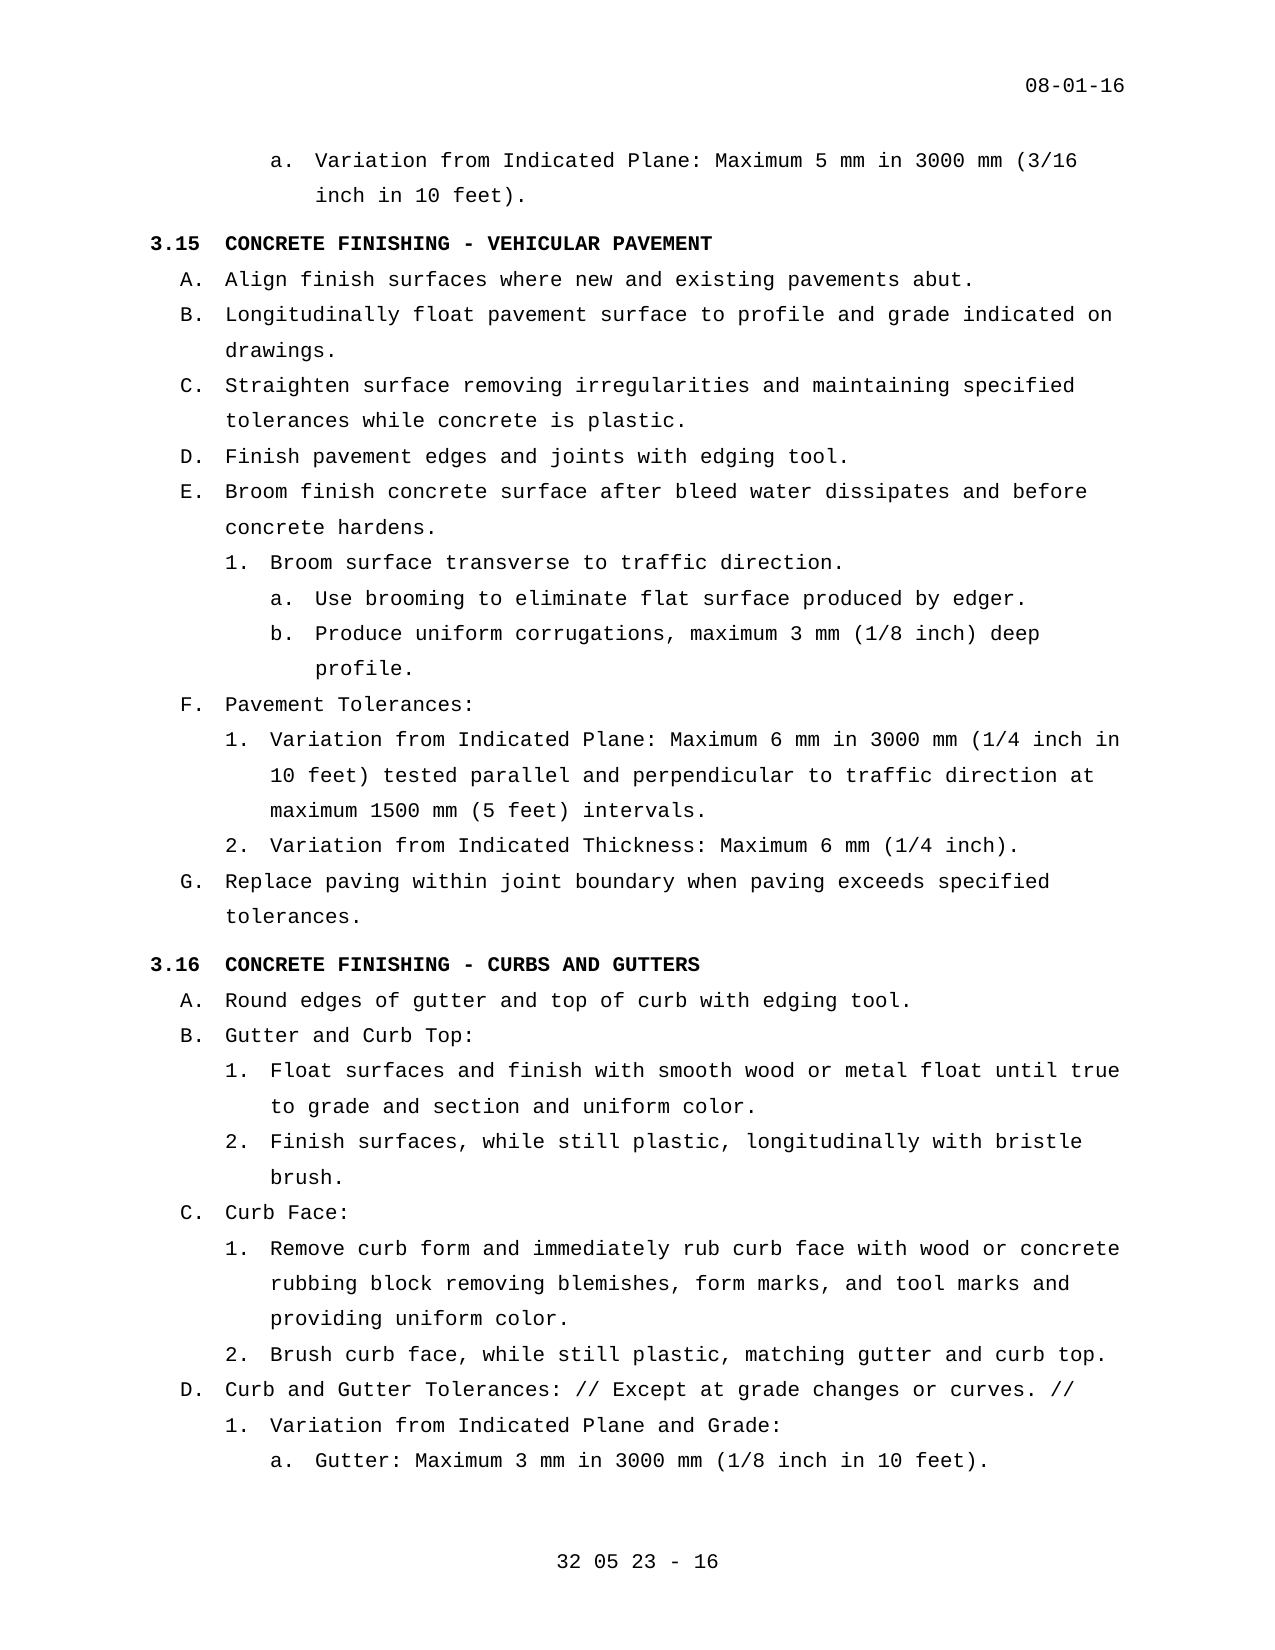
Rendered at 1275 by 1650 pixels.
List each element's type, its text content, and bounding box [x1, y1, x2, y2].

text Curb Face: [180, 1202, 1125, 1226]
text Broom finish concrete surface after bleed water dissipates and before concrete hardens. [180, 481, 1125, 540]
text Finish surfaces, while still plastic, longitudinally with bristle brush. [225, 1131, 1125, 1190]
text Broom surface transverse to traffic direction. [225, 552, 1125, 576]
text Produce uniform corrugations, maximum 3 mm (1/8 inch) deep profile. [270, 623, 1125, 682]
text CONCRETE FINISHING - VEHICULAR PAVEMENT [150, 233, 1125, 257]
text Gutter: Maximum 3 mm in 3000 mm (1/8 inch in 10 feet). [270, 1450, 1125, 1474]
text Variation from Indicated Thickness: Maximum 6 mm (1/4 inch). [225, 835, 1125, 859]
text Finish pavement edges and joints with edging tool. [180, 446, 1125, 469]
text Gutter and Curb Top: [180, 1025, 1125, 1049]
text Round edges of gutter and top of curb with edging tool. [180, 989, 1125, 1013]
text Brush curb face, while still plastic, matching gutter and curb top. [225, 1344, 1125, 1367]
text Variation from Indicated Plane: Maximum 6 mm in 3000 mm (1/4 inch in 10 feet) tested parallel and perpendicular to traffic direction at maximum 1500 mm (5 feet) intervals. [225, 729, 1125, 824]
text Pavement Tolerances: [180, 694, 1125, 717]
text Align finish surfaces where new and existing pavements abut. [180, 269, 1125, 292]
text Longitudinally float pavement surface to profile and grade indicated on drawings. [180, 304, 1125, 363]
text CONCRETE FINISHING - CURBS AND GUTTERS [150, 954, 1125, 978]
text Float surfaces and finish with smooth wood or metal float until true to grade and section and uniform color. [225, 1060, 1125, 1119]
text Variation from Indicated Plane and Grade: [225, 1414, 1125, 1438]
text Use brooming to eliminate flat surface produced by edger. [270, 587, 1125, 611]
text Replace paving within joint boundary when paving exceeds specified tolerances. [180, 871, 1125, 930]
text Curb and Gutter Tolerances: // Except at grade changes or curves. // [180, 1379, 1125, 1403]
text Straighten surface removing irregularities and maintaining specified tolerances while concrete is plastic. [180, 375, 1125, 434]
text Remove curb form and immediately rub curb face with wood or concrete rubbing block removing blemishes, form marks, and tool marks and providing uniform color. [225, 1237, 1125, 1332]
text Variation from Indicated Plane: Maximum 5 mm in 3000 mm (3/16 inch in 10 feet). [270, 150, 1125, 209]
